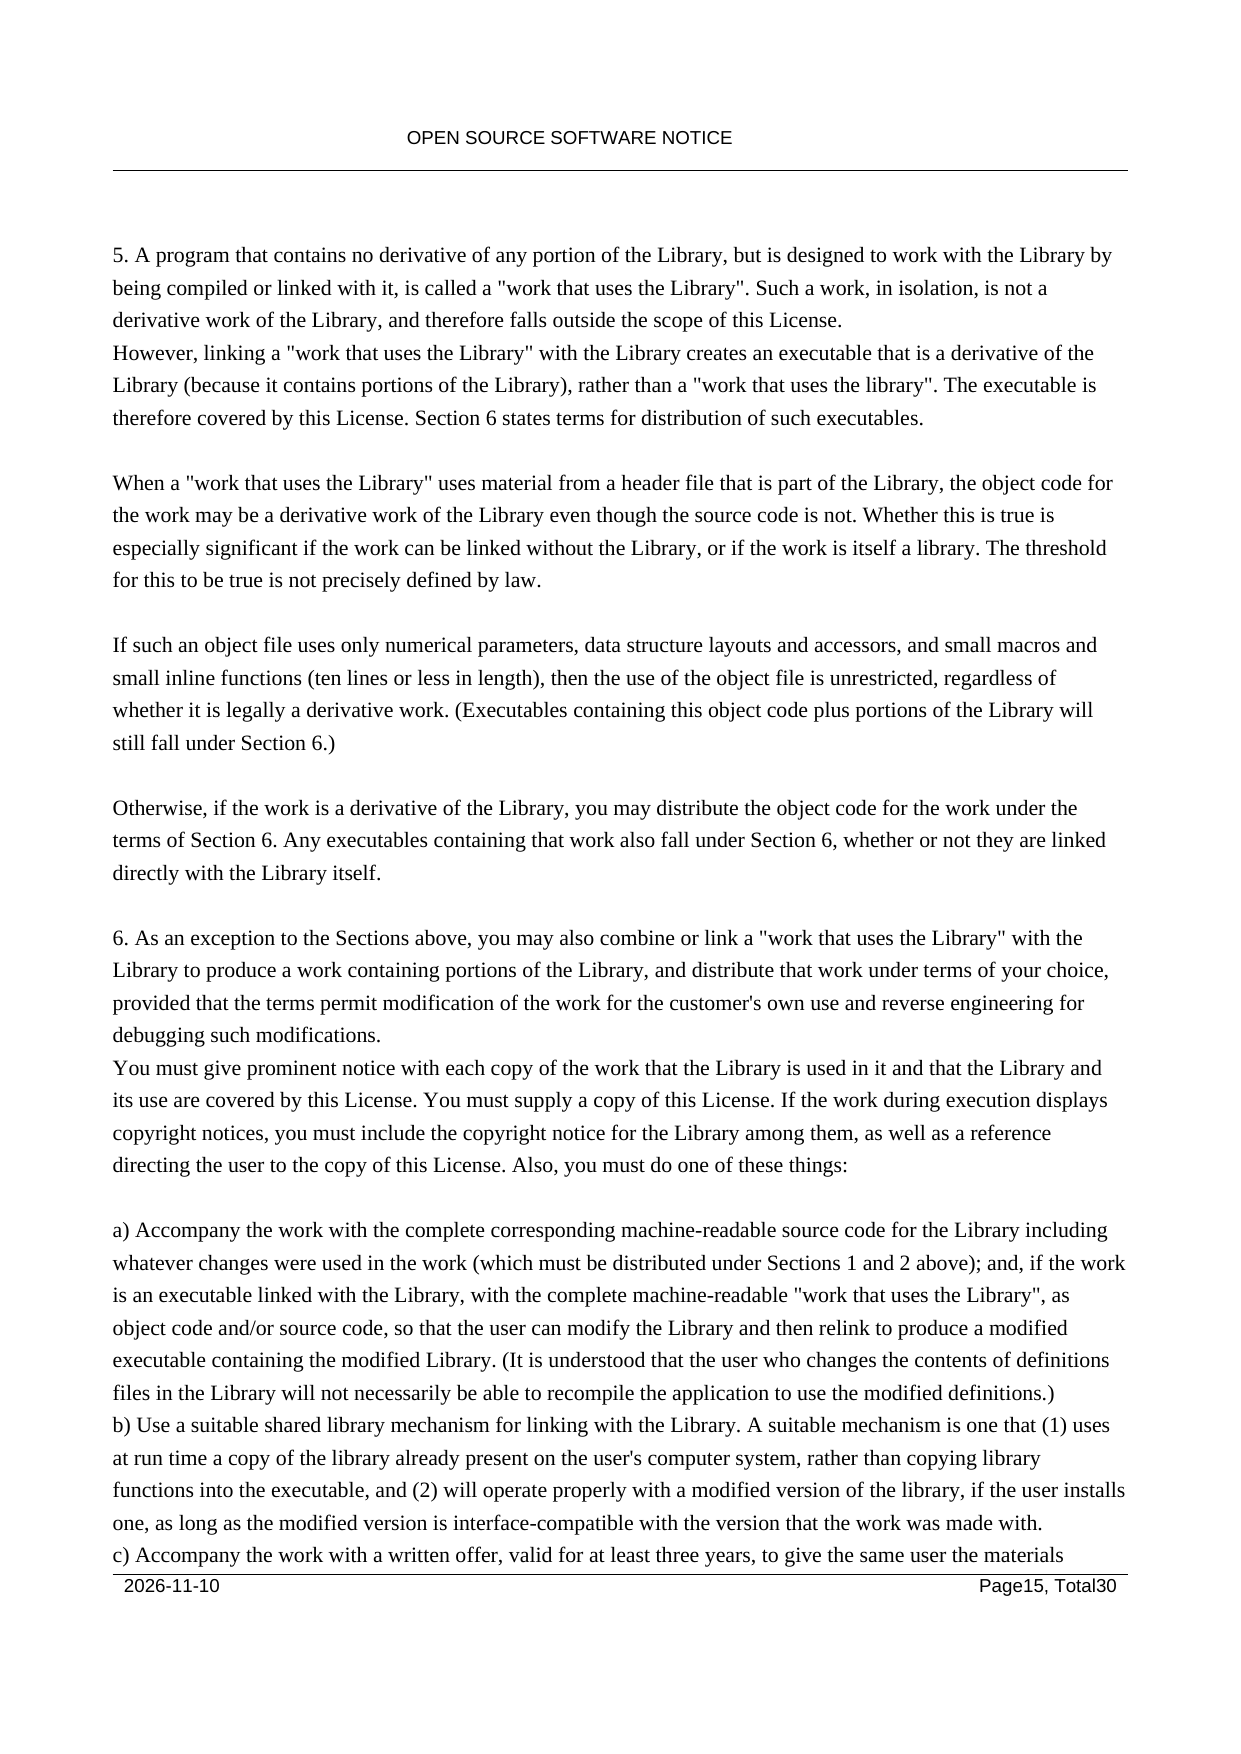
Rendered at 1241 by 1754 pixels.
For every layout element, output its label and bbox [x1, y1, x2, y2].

text [112, 206, 1128, 1571]
